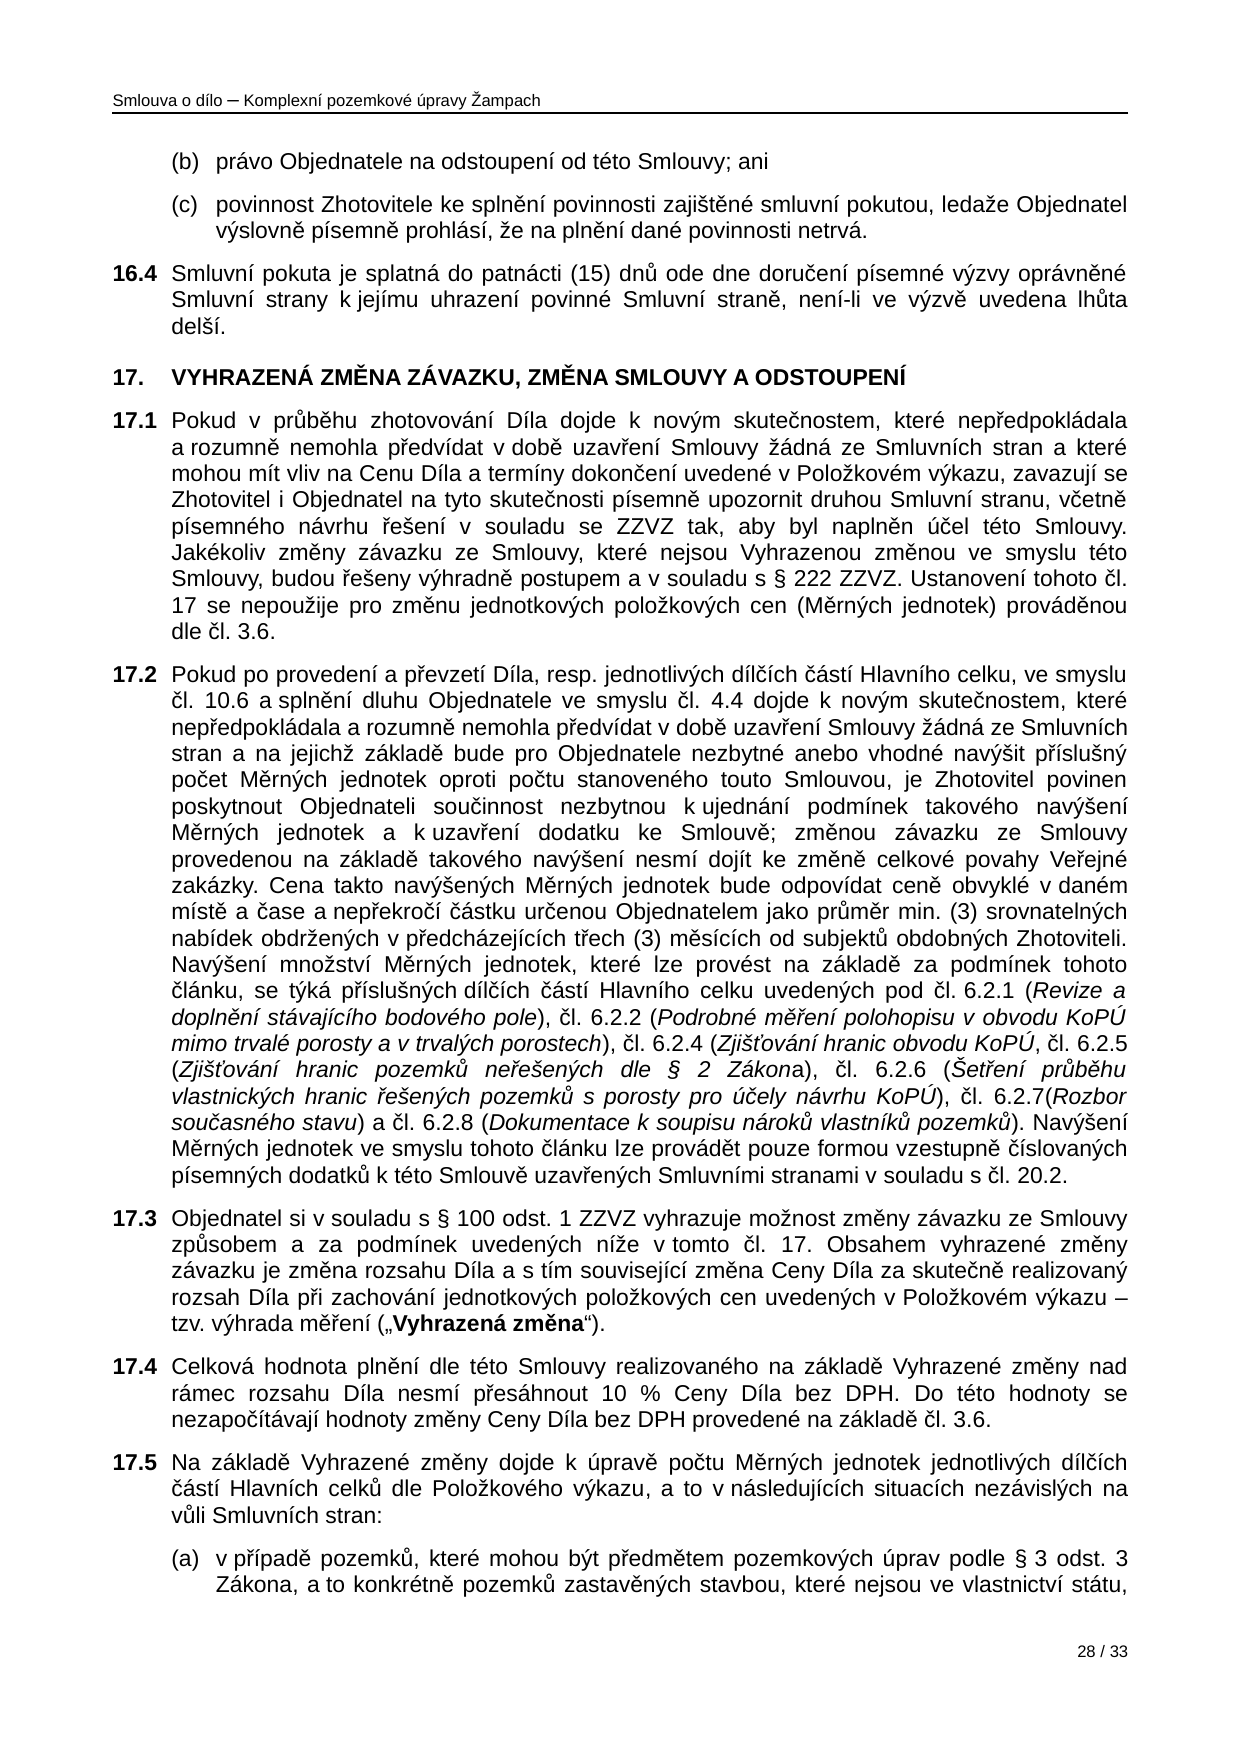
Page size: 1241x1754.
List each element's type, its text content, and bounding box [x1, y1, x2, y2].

text Celková hodnota plnění dle této Smlouvy realizovaného na základě Vyhrazené změny nad rámec rozsahu Díla nesmí přesáhnout 10 % Ceny Díla bez DPH. Do této hodnoty se nezapočítávají hodnoty změny Ceny Díla bez DPH provedené na základě čl. 3.6. [112, 1353, 1128, 1432]
text Objednatel si v souladu s § 100 odst. 1 ZZVZ vyhrazuje možnost změny závazku ze Smlouvy způsobem a za podmínek uvedených níže v tomto čl. 17. Obsahem vyhrazené změny závazku je změna rozsahu Díla a s tím související změna Ceny Díla za skutečně realizovaný rozsah Díla při zachování jednotkových položkových cen uvedených v Položkovém výkazu – tzv. výhrada měření („Vyhrazená změna“). [112, 1205, 1128, 1337]
list právo Objednatele na odstoupení od této Smlouvy; ani [171, 148, 1128, 174]
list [171, 1545, 1128, 1597]
text Pokud po provedení a převzetí Díla, resp. jednotlivých dílčích částí Hlavního celku, ve smyslu čl. 10.6 a splnění dluhu Objednatele ve smyslu čl. 4.4 dojde k novým skutečnostem, které nepředpokládala a rozumně nemohla předvídat v době uzavření Smlouvy žádná ze Smluvních stran a na jejichž základě bude pro Objednatele nezbytné anebo vhodné navýšit příslušný počet Měrných jednotek oproti počtu stanoveného touto Smlouvou, je Zhotovitel povinen poskytnout Objednateli součinnost nezbytnou k ujednání podmínek takového navýšení Měrných jednotek a k uzavření dodatku ke Smlouvě; změnou závazku ze Smlouvy provedenou na základě takového navýšení nesmí dojít ke změně celkové povahy Veřejné zakázky. Cena takto navýšených Měrných jednotek bude odpovídat ceně obvyklé v daném místě a čase a nepřekročí částku určenou Objednatelem jako průměr min. (3) srovnatelných nabídek obdržených v předcházejících třech (3) měsících od subjektů obdobných Zhotoviteli. Navýšení množství Měrných jednotek, které lze provést na základě za podmínek tohoto článku, se týká příslušných dílčích částí Hlavního celku uvedených pod čl. 6.2.1 (Revize a doplnění stávajícího bodového pole), čl. 6.2.2 (Podrobné měření polohopisu v obvodu KoPÚ mimo trvalé porosty a v trvalých porostech), čl. 6.2.4 (Zjišťování hranic obvodu KoPÚ, čl. 6.2.5 (Zjišťování hranic pozemků neřešených dle § 2 Zákona), čl. 6.2.6 (Šetření průběhu vlastnických hranic řešených pozemků s porosty pro účely návrhu KoPÚ), čl. 6.2.7(Rozbor současného stavu) a čl. 6.2.8 (Dokumentace k soupisu nároků vlastníků pozemků). Navýšení Měrných jednotek ve smyslu tohoto článku lze provádět pouze formou vzestupně číslovaných písemných dodatků k této Smlouvě uzavřených Smluvními stranami v souladu s čl. 20.2. [112, 661, 1128, 1188]
text Pokud v průběhu zhotovování Díla dojde k novým skutečnostem, které nepředpokládala a rozumně nemohla předvídat v době uzavření Smlouvy žádná ze Smluvních stran a které mohou mít vliv na Cenu Díla a termíny dokončení uvedené v Položkovém výkazu, zavazují se Zhotovitel i Objednatel na tyto skutečnosti písemně upozornit druhou Smluvní stranu, včetně písemného návrhu řešení v souladu se ZZVZ tak, aby byl naplněn účel této Smlouvy. Jakékoliv změny závazku ze Smlouvy, které nejsou Vyhrazenou změnou ve smyslu této Smlouvy, budou řešeny výhradně postupem a v souladu s § 222 ZZVZ. Ustanovení tohoto čl. 17 se nepoužije pro změnu jednotkových položkových cen (Měrných jednotek) prováděnou dle čl. 3.6. [112, 407, 1128, 644]
text Na základě Vyhrazené změny dojde k úpravě počtu Měrných jednotek jednotlivých dílčích částí Hlavních celků dle Položkového výkazu, a to v následujících situacích nezávislých na vůli Smluvních stran: [112, 1449, 1128, 1528]
text Smluvní pokuta je splatná do patnácti (15) dnů ode dne doručení písemné výzvy oprávněné Smluvní strany k jejímu uhrazení povinné Smluvní straně, není-li ve výzvě uvedena lhůta delší. [112, 260, 1128, 339]
text Vyhrazená změna závazku, změna smlouvy a odstoupení [112, 364, 1128, 391]
list povinnost Zhotovitele ke splnění povinnosti zajištěné smluvní pokutou, ledaže Objednatel výslovně písemně prohlásí, že na plnění dané povinnosti netrvá. [171, 191, 1128, 243]
